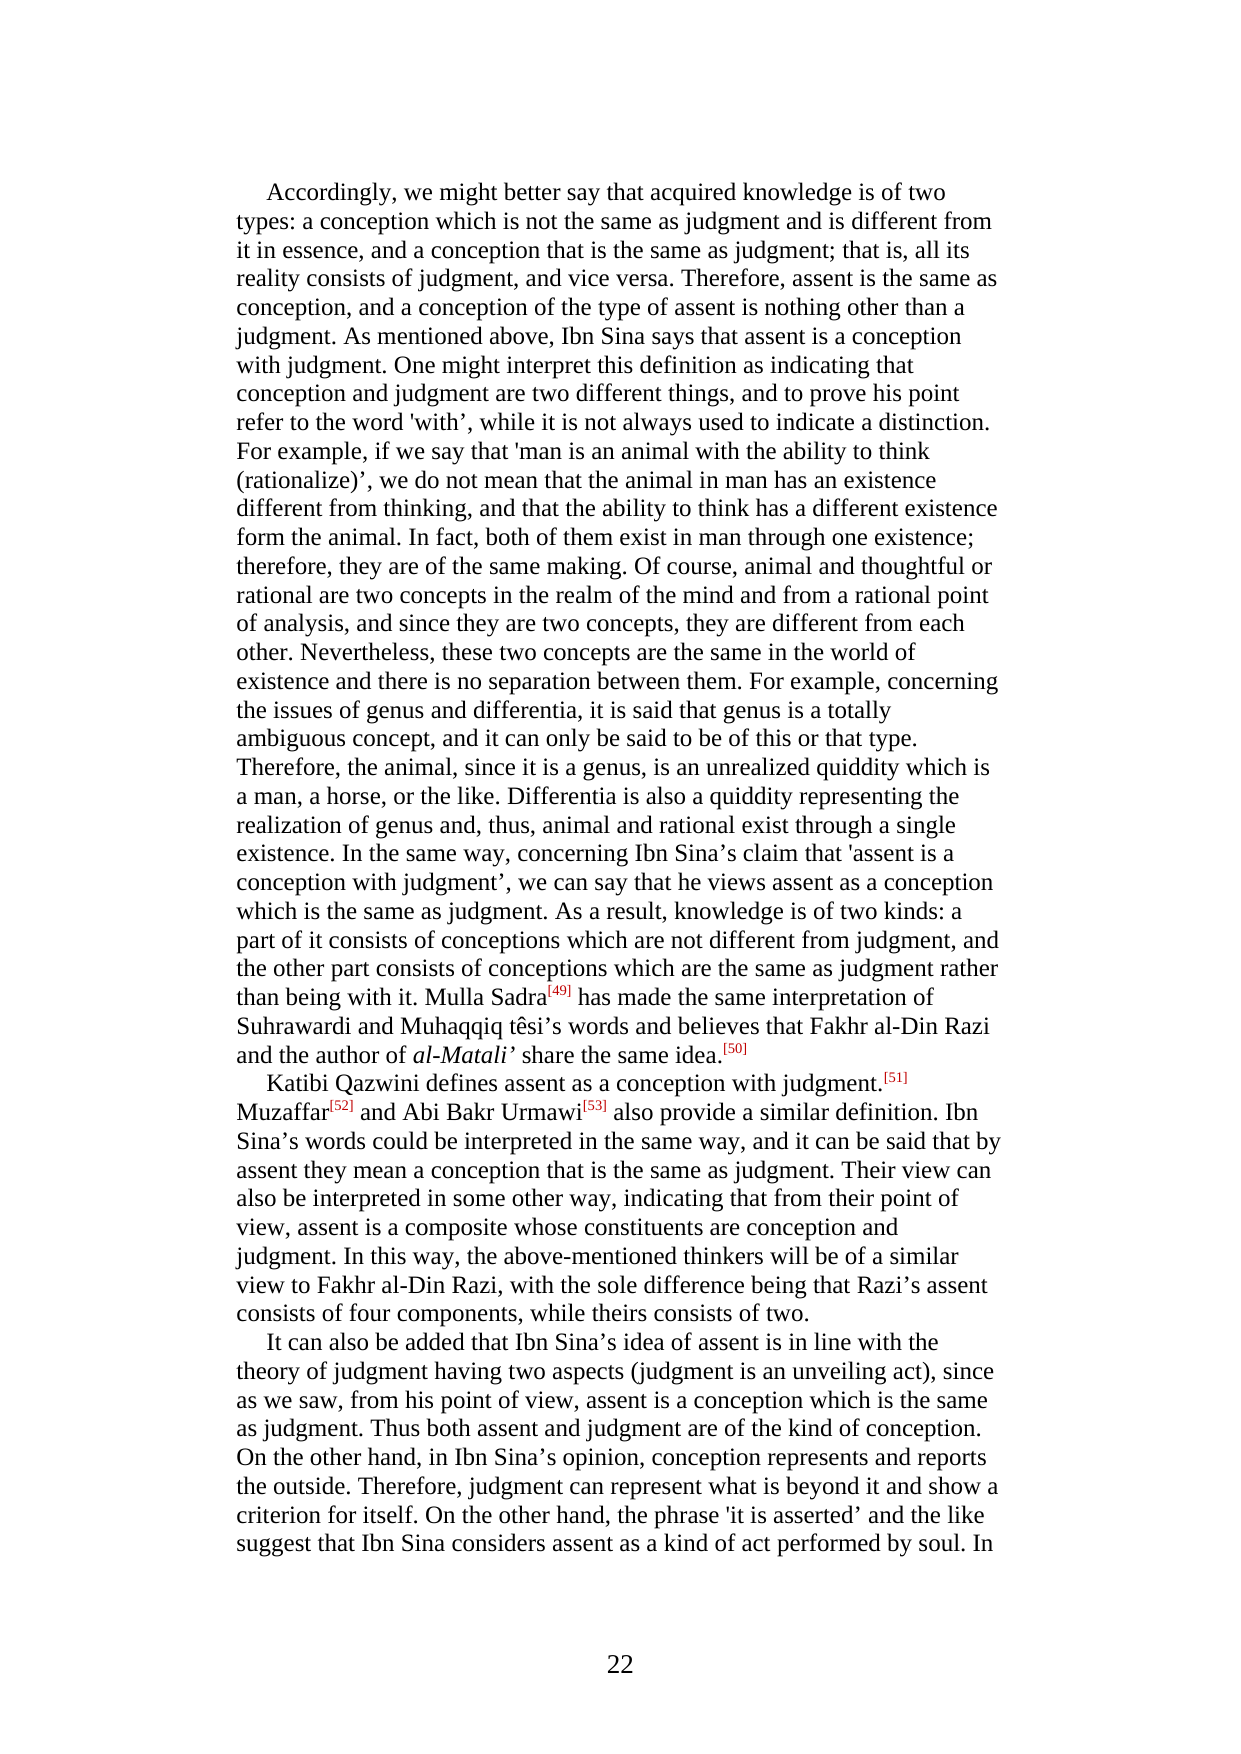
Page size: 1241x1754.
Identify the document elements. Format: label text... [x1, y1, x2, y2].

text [236, 1327, 1004, 1557]
text Katibi Qazwini defines assent as a conception with judgment.[51] Muzaffar[52] and Abi Bakr Urmawi[53] also provide a similar definition. Ibn Sina’s words could be interpreted in the same way, and it can be said that by assent they mean a conception that is the same as judgment. Their view can also be interpreted in some other way, indicating that from their point of view, assent is a composite whose constituents are conception and judgment. In this way, the above-mentioned thinkers will be of a similar view to Fakhr al-Din Razi, with the sole difference being that Razi’s assent consists of four components, while theirs consists of two. [236, 1068, 1004, 1327]
text Accordingly, we might better say that acquired knowledge is of two types: a conception which is not the same as judgment and is different from it in essence, and a conception that is the same as judgment; that is, all its reality consists of judgment, and vice versa. Therefore, assent is the same as conception, and a conception of the type of assent is nothing other than a judgment. As mentioned above, Ibn Sina says that assent is a conception with judgment. One might interpret this definition as indicating that conception and judgment are two different things, and to prove his point refer to the word 'with’, while it is not always used to indicate a distinction. For example, if we say that 'man is an animal with the ability to think (rationalize)’, we do not mean that the animal in man has an existence different from thinking, and that the ability to think has a different existence form the animal. In fact, both of them exist in man through one existence; therefore, they are of the same making. Of course, animal and thoughtful or rational are two concepts in the realm of the mind and from a rational point of analysis, and since they are two concepts, they are different from each other. Nevertheless, these two concepts are the same in the world of existence and there is no separation between them. For example, concerning the issues of genus and differentia, it is said that genus is a totally ambiguous concept, and it can only be said to be of this or that type. Therefore, the animal, since it is a genus, is an unrealized quiddity which is a man, a horse, or the like. Differentia is also a quiddity representing the realization of genus and, thus, animal and rational exist through a single existence. In the same way, concerning Ibn Sina’s claim that 'assent is a conception with judgment’, we can say that he views assent as a conception which is the same as judgment. As a result, knowledge is of two kinds: a part of it consists of conceptions which are not different from judgment, and the other part consists of conceptions which are the same as judgment rather than being with it. Mulla Sadra[49] has made the same interpretation of Suhrawardi and Muhaqqiq têsi’s words and believes that Fakhr al-Din Razi and the author of al-Matali’ share the same idea.[50] [236, 177, 1004, 1068]
